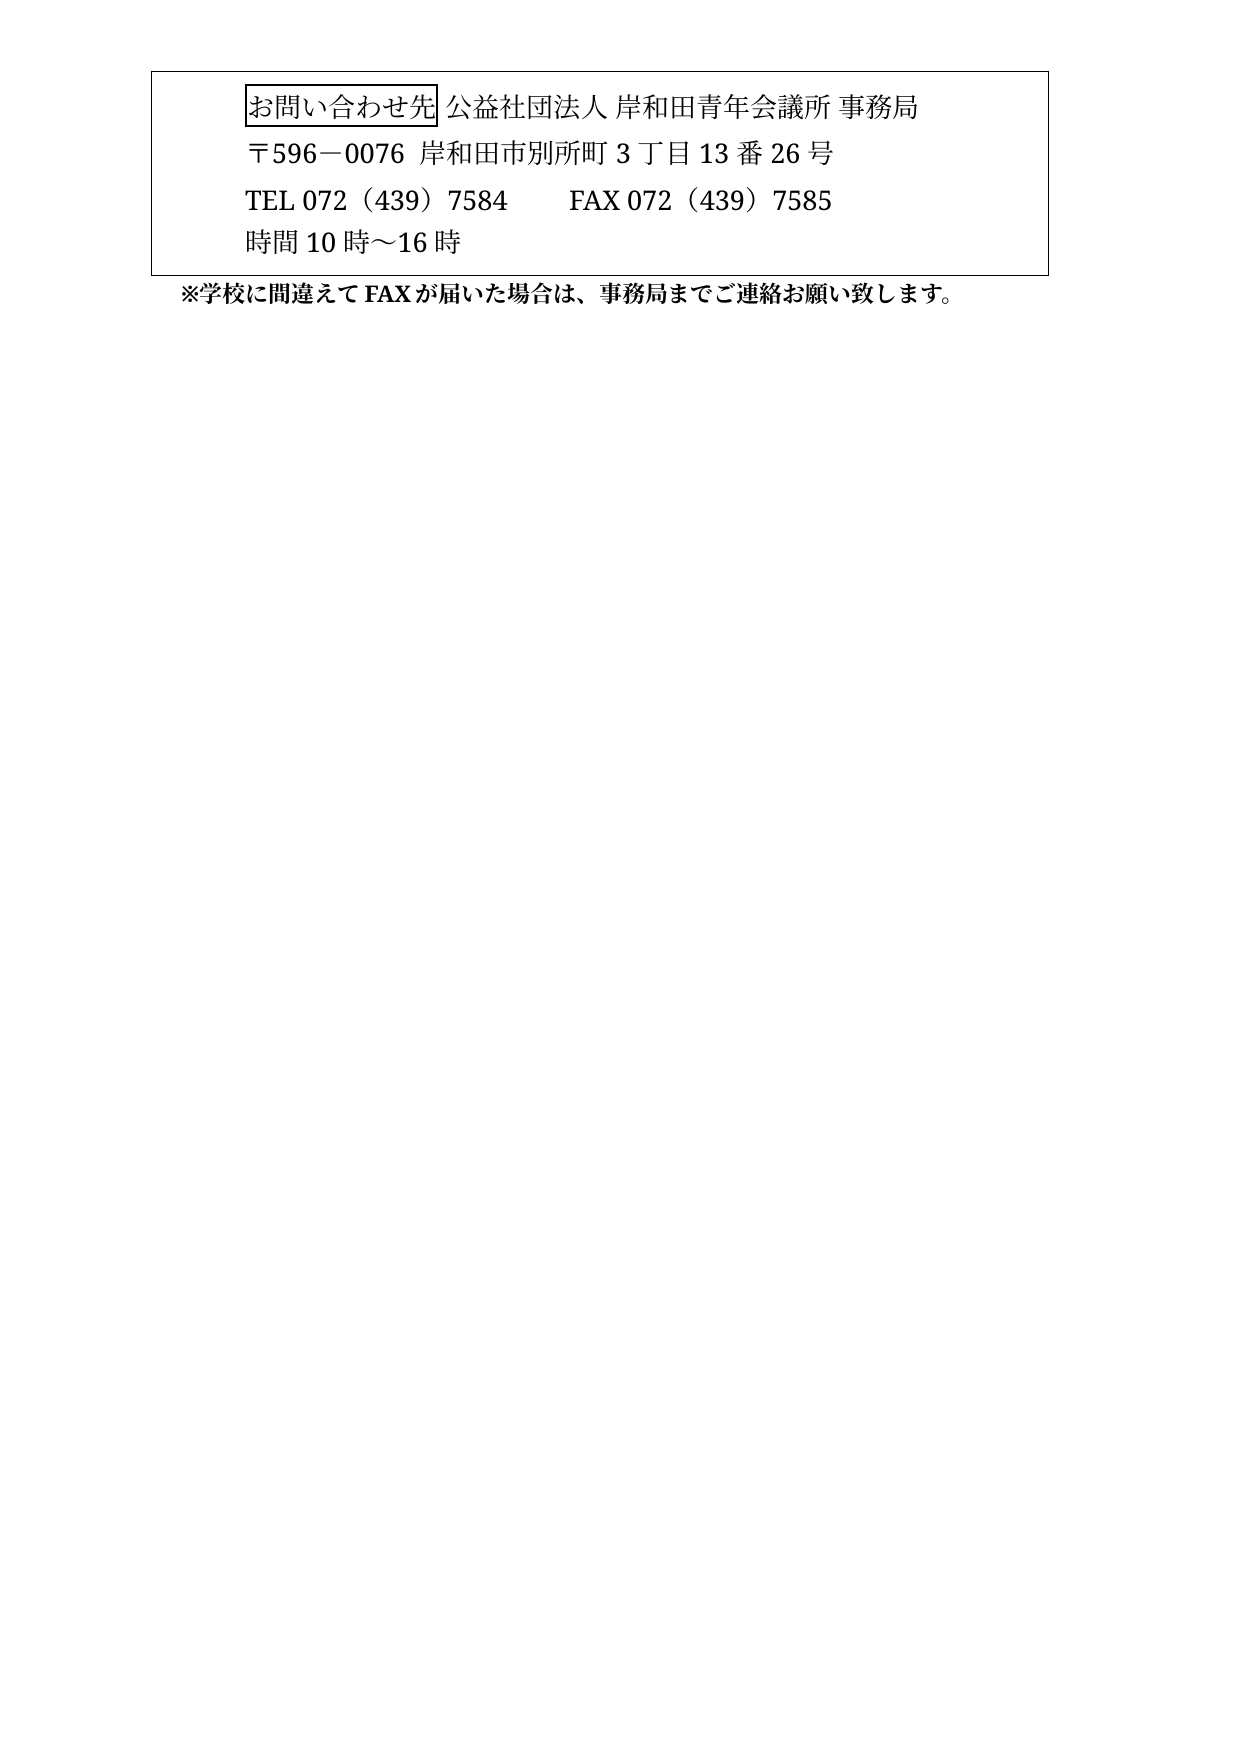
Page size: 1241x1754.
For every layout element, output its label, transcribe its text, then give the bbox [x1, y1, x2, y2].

table_header お問い合わせ先 公益社団法人 岸和田青年会議所 事務局 〒596－0076 岸和田市別所町 3 丁目 13 番 26 号 TEL 072（439）7584 FAX 072（439）7585 時間 10 時～16 時 [152, 72, 1048, 274]
text ※学校に間違えてFAXが届いた場合は、事務局までご連絡お願い致します。 [89, 276, 1152, 309]
